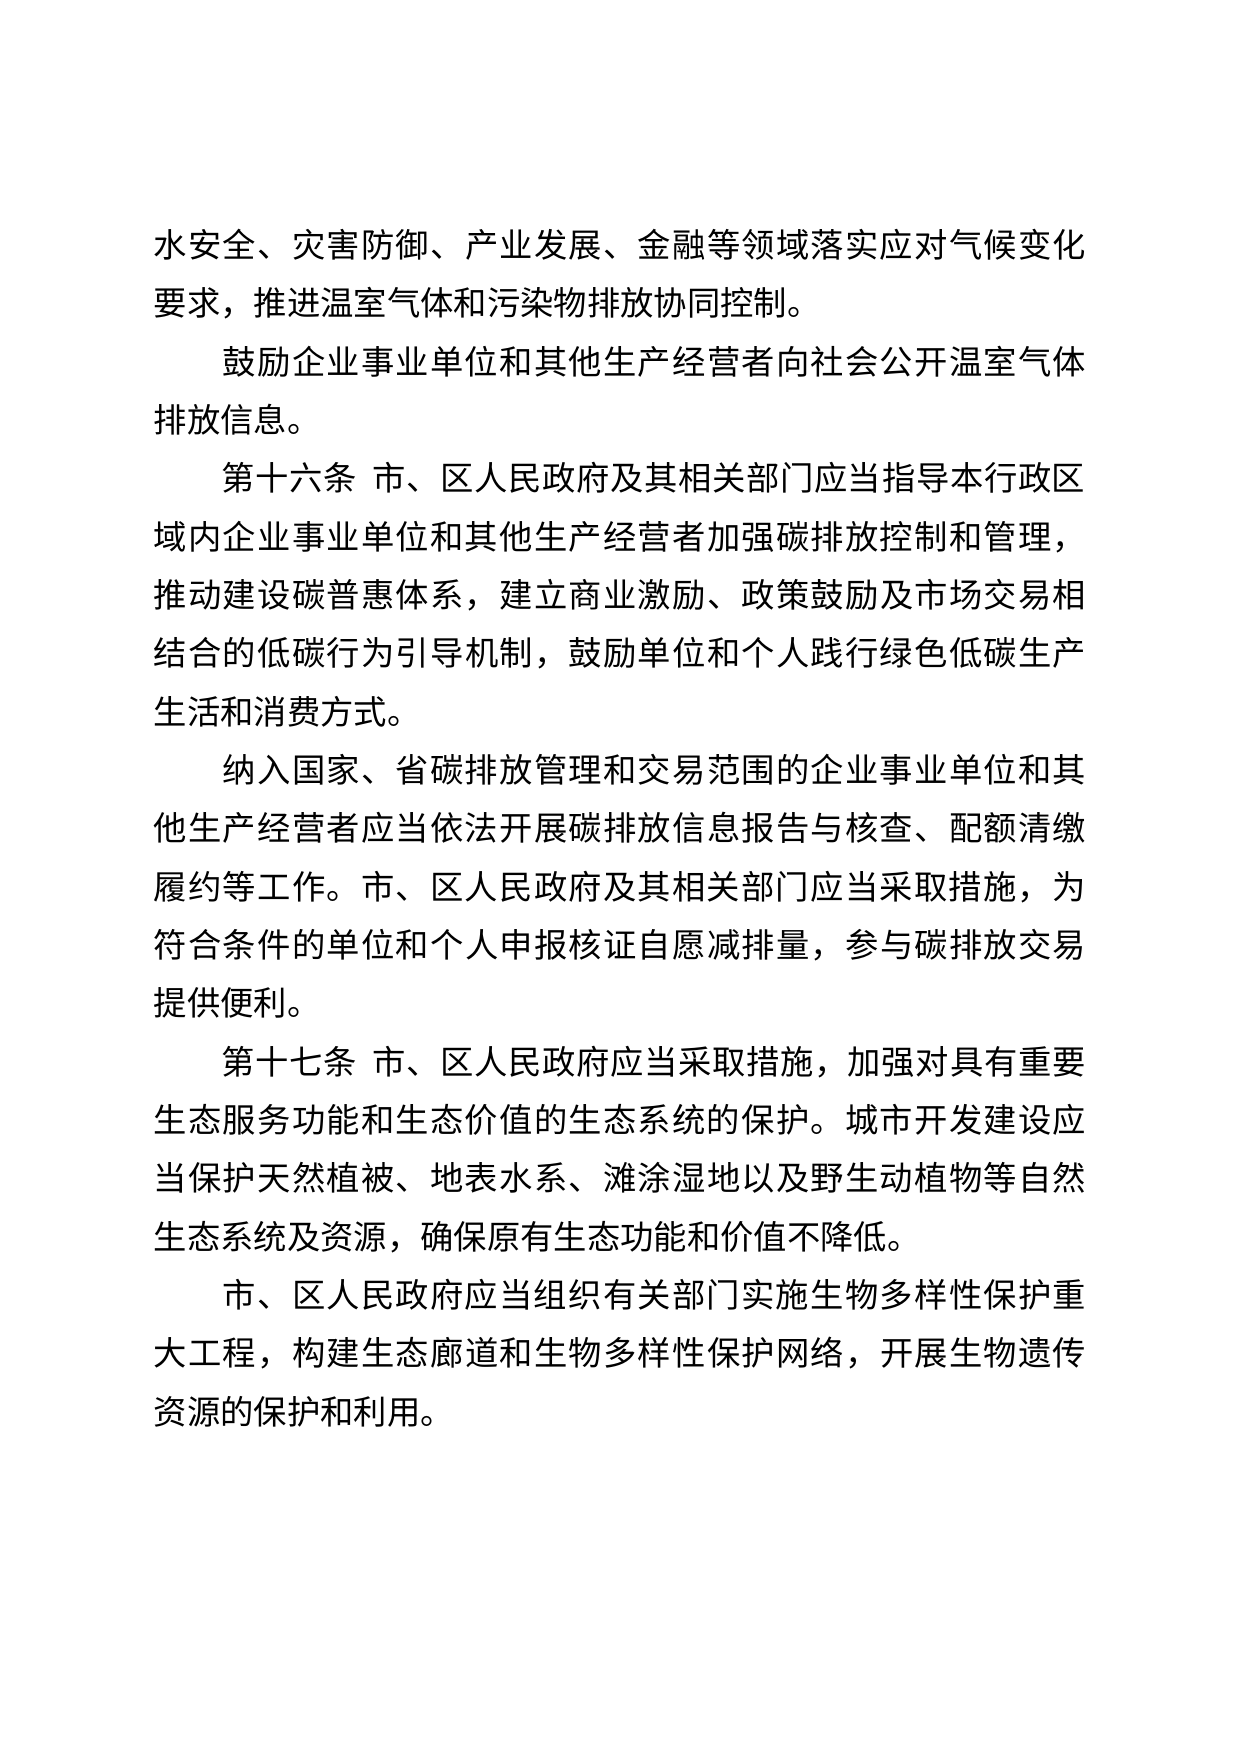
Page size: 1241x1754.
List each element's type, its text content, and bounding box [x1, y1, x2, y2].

text 鼓励企业事业单位和其他生产经营者向社会公开温室气体排放信息。 [153, 327, 1087, 444]
text 市、区人民政府应当组织有关部门实施生物多样性保护重大工程，构建生态廊道和生物多样性保护网络，开展生物遗传资源的保护和利用。 [153, 1261, 1087, 1436]
text 第十六条 市、区人民政府及其相关部门应当指导本行政区域内企业事业单位和其他生产经营者加强碳排放控制和管理，推动建设碳普惠体系，建立商业激励、政策鼓励及市场交易相结合的低碳行为引导机制，鼓励单位和个人践行绿色低碳生产生活和消费方式。 [153, 444, 1087, 736]
text 第十七条 市、区人民政府应当采取措施，加强对具有重要生态服务功能和生态价值的生态系统的保护。城市开发建设应当保护天然植被、地表水系、滩涂湿地以及野生动植物等自然生态系统及资源，确保原有生态功能和价值不降低。 [153, 1027, 1087, 1261]
text 纳入国家、省碳排放管理和交易范围的企业事业单位和其他生产经营者应当依法开展碳排放信息报告与核查、配额清缴履约等工作。市、区人民政府及其相关部门应当采取措施，为符合条件的单位和个人申报核证自愿减排量，参与碳排放交易提供便利。 [153, 736, 1087, 1027]
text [153, 211, 1087, 327]
